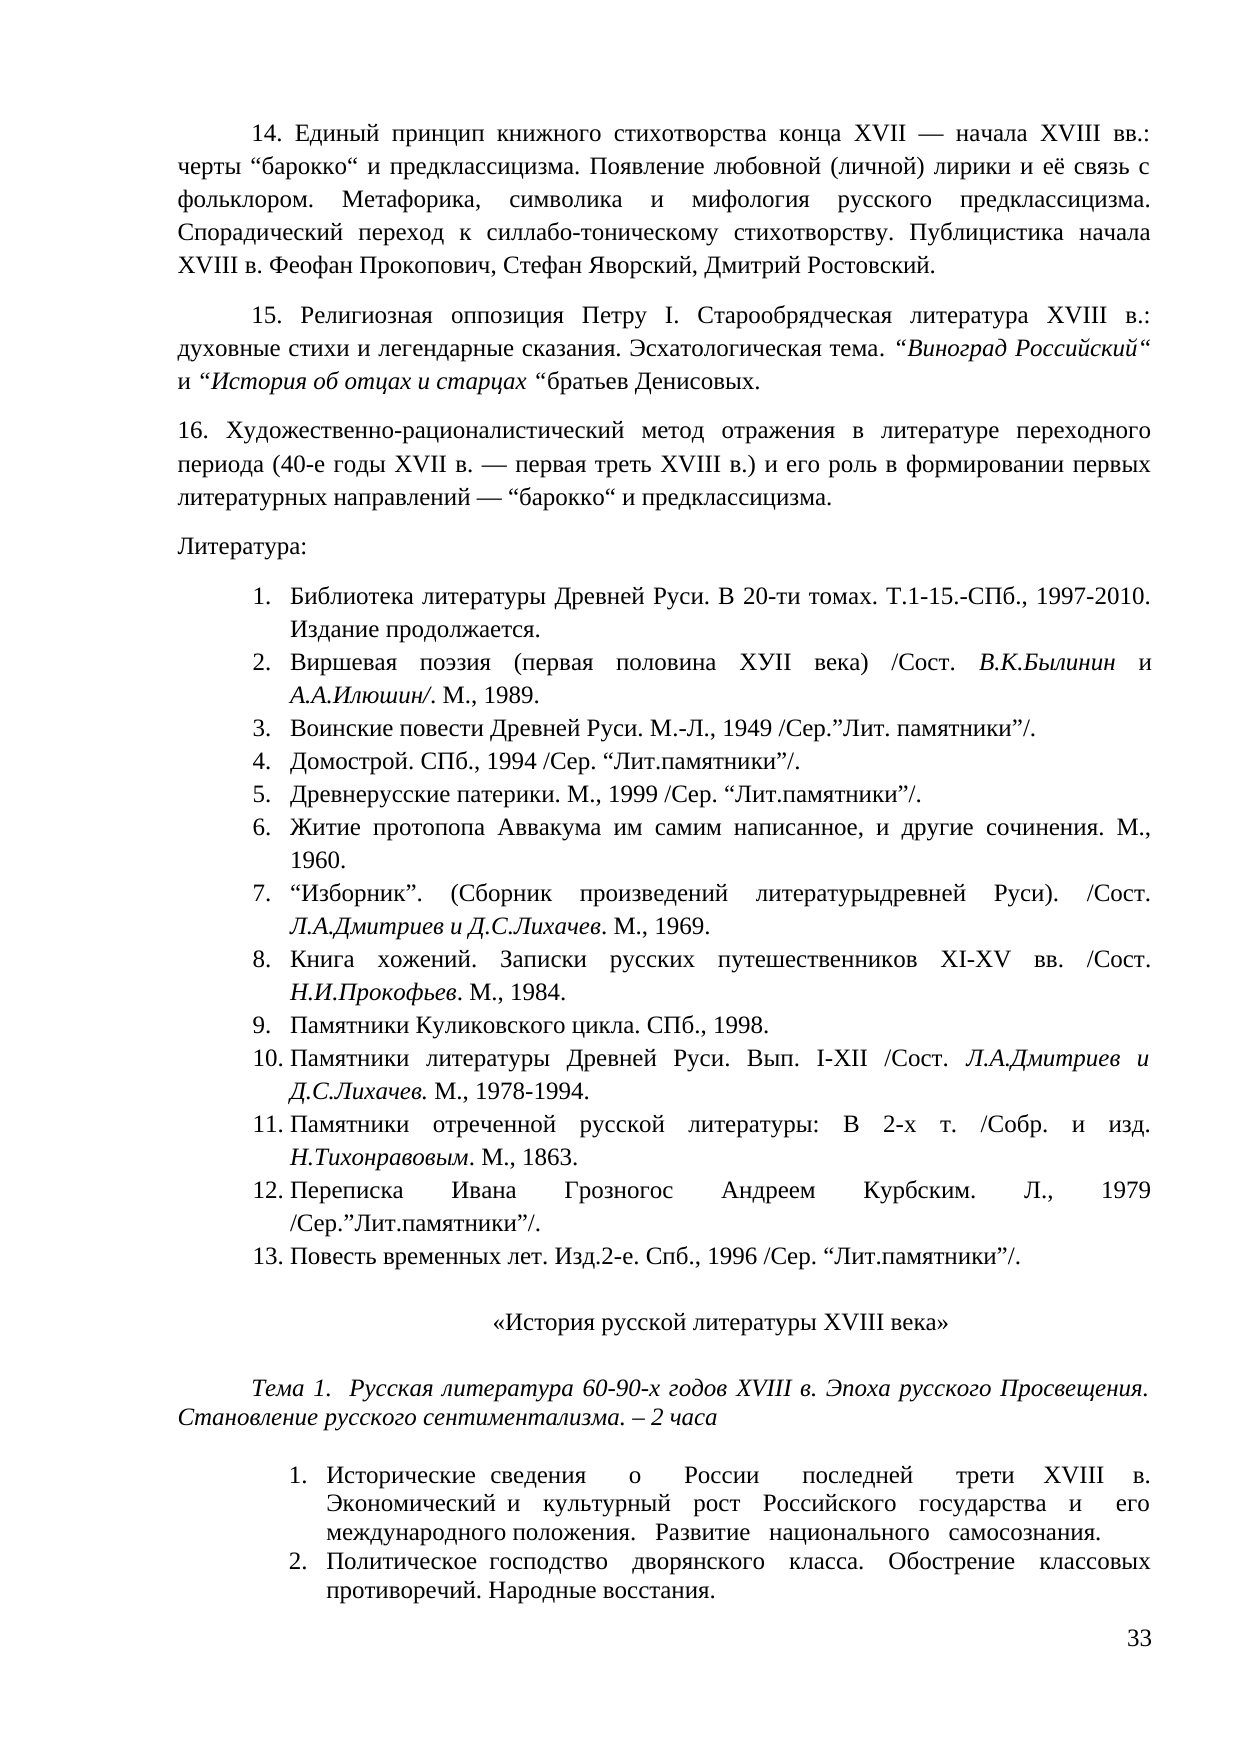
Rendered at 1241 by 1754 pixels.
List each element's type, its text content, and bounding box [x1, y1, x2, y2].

list Житие протопопа Аввакума им самим написанное, и другие сочинения. М., 1960. [252, 812, 1152, 874]
list Переписка Ивана Грозногос Андреем Курбским. Л., 1979 /Сер.”Лит.памятники”/. [252, 1175, 1152, 1237]
list Воинские повести Древней Руси. М.-Л., 1949 /Сер.”Лит. памятники”/. [252, 713, 1152, 742]
list «История русской литературы XVIII века» [290, 1307, 1152, 1336]
text 14. Единый принцип книжного стихотворства конца XVII — начала XVIII вв.: черты “барокко“ и предклассицизма. Появление любовной (личной) лирики и её связь с фольклором. Метафорика, символика и мифология русского предклассицизма. Спорадический переход к силлабо-тоническому стихотворству. Публицистика начала XVIII в. Феофан Прокопович, Стефан Яворский, Дмитрий Ростовский. [177, 118, 1152, 279]
list Виршевая поэзия (первая половина ХУII века) /Сост. В.К.Былинин и А.А.Илюшин/. М., 1989. [252, 647, 1152, 709]
list Политическое господство дворянского класса. Обострение классовых противоречий. Народные восстания. [288, 1546, 1152, 1603]
list Древнерусские патерики. М., 1999 /Сер. “Лит.памятники”/. [252, 779, 1152, 808]
list “Изборник”. (Сборник произведений литературыдревней Руси). /Сост. Л.А.Дмитриев и Д.С.Лихачев. М., 1969. [252, 878, 1152, 940]
text Литература: [177, 531, 1152, 560]
list Повесть временных лет. Изд.2-е. Спб., 1996 /Сер. “Лит.памятники”/. [252, 1241, 1152, 1270]
list Памятники Куликовского цикла. СПб., 1998. [252, 1010, 1152, 1039]
list Книга хожений. Записки русских путешественников XI-XV вв. /Сост. Н.И.Прокофьев. М., 1984. [252, 944, 1152, 1006]
list Исторические сведения о России последней трети XVIII в. Экономический и культурный рост Российского государства и его международного положения. Развитие национального самосознания. [288, 1460, 1152, 1546]
text 15. Религиозная оппозиция Петру I. Старообрядческая литература XVIII в.: духовные стихи и легендарные сказания. Эсхатологическая тема. “Виноград Российский“ и “История об отцах и старцах “братьев Денисовых. [177, 300, 1152, 395]
list Домострой. СПб., 1994 /Сер. “Лит.памятники”/. [252, 746, 1152, 775]
list Библиотека литературы Древней Руси. В 20-ти томах. Т.1-15.-СПб., 1997-2010. Издание продолжается. [252, 581, 1152, 643]
list Памятники литературы Древней Руси. Вып. I-XII /Сост. Л.А.Дмитриев и Д.С.Лихачев. М., 1978-1994. [252, 1043, 1152, 1105]
list Памятники отреченной русской литературы: В 2-х т. /Собр. и изд. Н.Тихонравовым. М., 1863. [252, 1109, 1152, 1171]
text Тема 1. Русская литература 60-90-х годов XVIII в. Эпоха русского Просвещения. Становление русского сентиментализма. – 2 часа [177, 1373, 1152, 1431]
text 16. Художественно-рационалистический метод отражения в литературе переходного периода (40-е годы XVII в. — первая треть XVIII в.) и его роль в формировании первых литературных направлений — “барокко“ и предклассицизма. [177, 416, 1152, 510]
